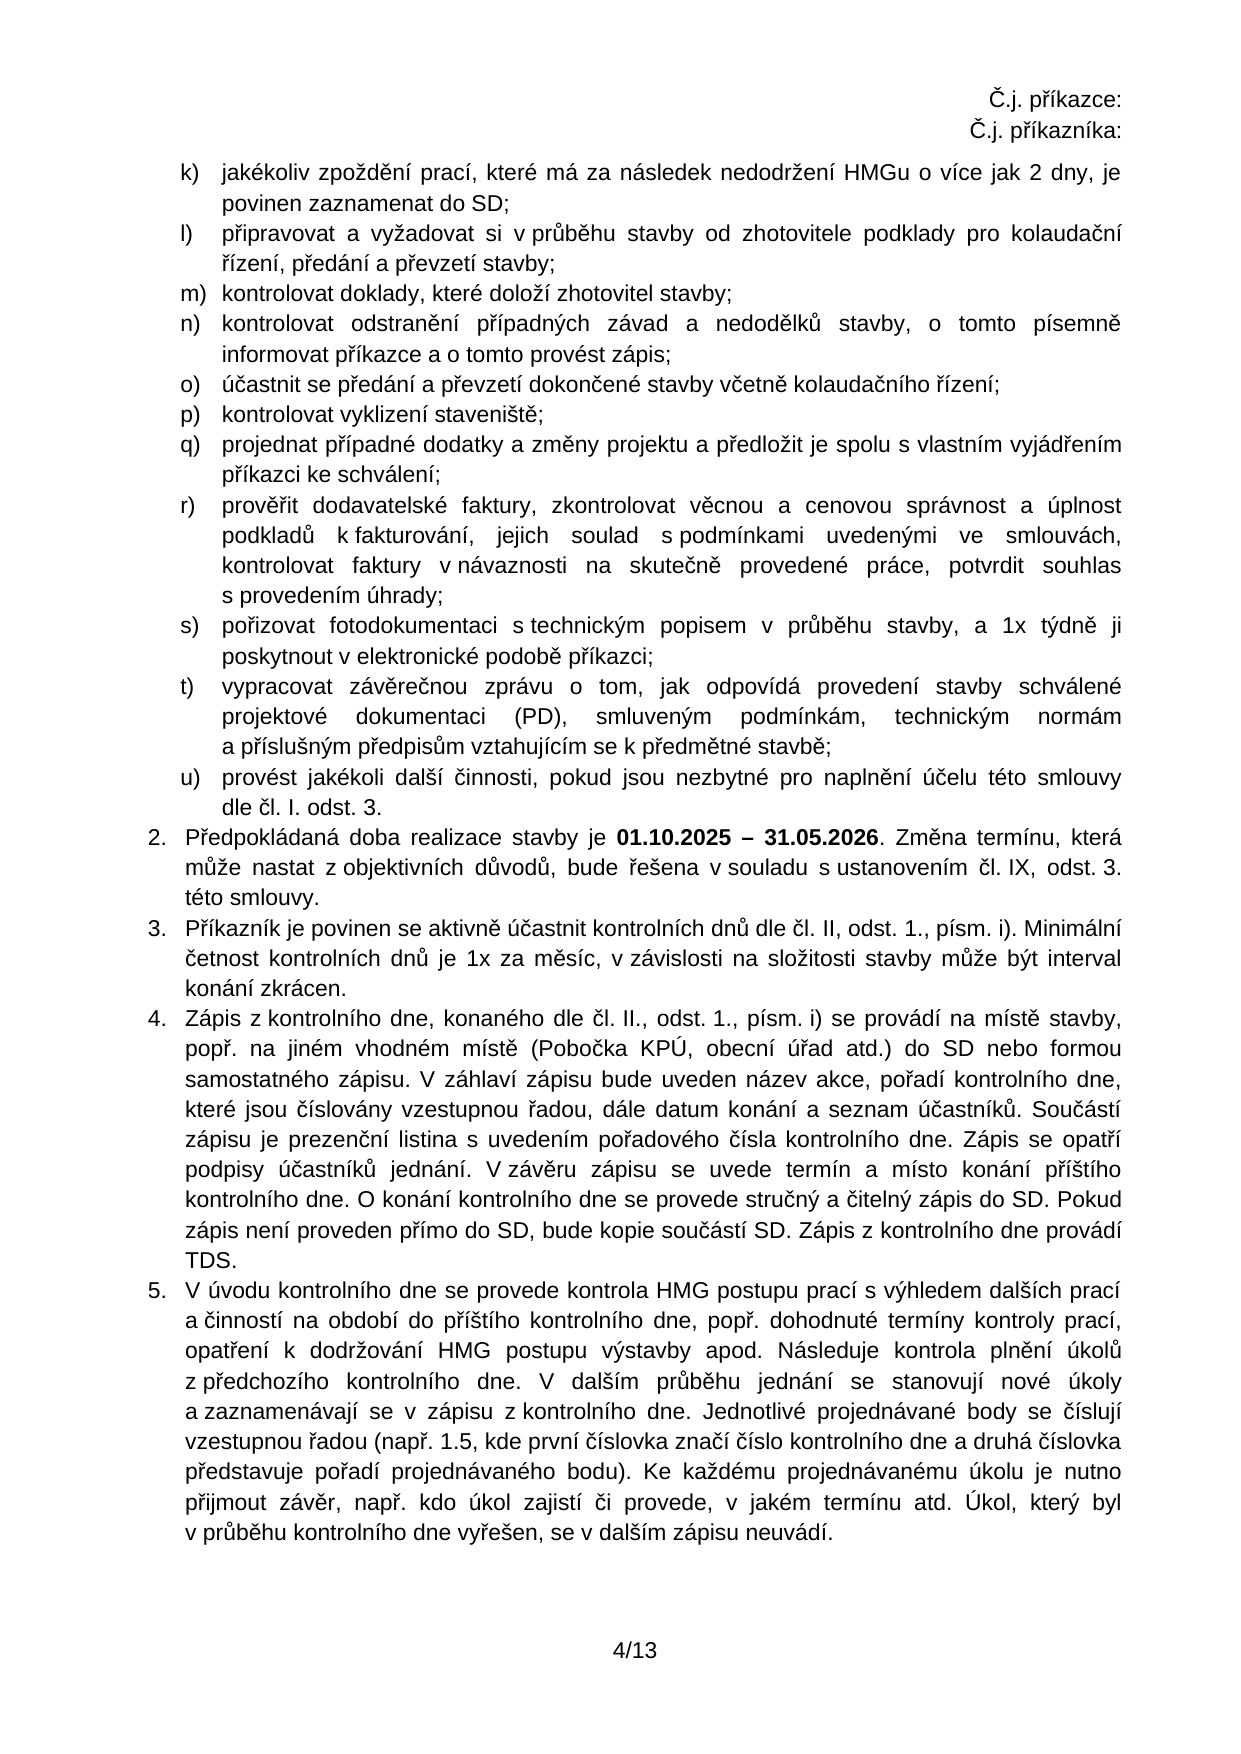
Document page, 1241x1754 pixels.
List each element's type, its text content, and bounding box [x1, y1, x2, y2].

list Zápis z kontrolního dne, konaného dle čl. II., odst. 1., písm. i) se provádí na místě stavby, popř. na jiném vhodném místě (Pobočka KPÚ, obecní úřad atd.) do SD nebo formou samostatného zápisu. V záhlaví zápisu bude uveden název akce, pořadí kontrolního dne, které jsou číslovány vzestupnou řadou, dále datum konání a seznam účastníků. Součástí zápisu je prezenční listina s uvedením pořadového čísla kontrolního dne. Zápis se opatří podpisy účastníků jednání. V závěru zápisu se uvede termín a místo konání příštího kontrolního dne. O konání kontrolního dne se provede stručný a čitelný zápis do SD. Pokud zápis není proveden přímo do SD, bude kopie součástí SD. Zápis z kontrolního dne provádí TDS. [148, 1005, 1122, 1273]
list projednat případné dodatky a změny projektu a předložit je spolu s vlastním vyjádřením příkazci ke schválení; [180, 431, 1122, 488]
list připravovat a vyžadovat si v průběhu stavby od zhotovitele podklady pro kolaudační řízení, předání a převzetí stavby; [180, 220, 1122, 276]
list V úvodu kontrolního dne se provede kontrola HMG postupu prací s výhledem dalších prací a činností na období do příštího kontrolního dne, popř. dohodnuté termíny kontroly prací, opatření k dodržování HMG postupu výstavby apod. Následuje kontrola plnění úkolů z předchozího kontrolního dne. V dalším průběhu jednání se stanovují nové úkoly a zaznamenávají se v zápisu z kontrolního dne. Jednotlivé projednávané body se číslují vzestupnou řadou (např. 1.5, kde první číslovka značí číslo kontrolního dne a druhá číslovka představuje pořadí projednávaného bodu). Ke každému projednávanému úkolu je nutno přijmout závěr, např. kdo úkol zajistí či provede, v jakém termínu atd. Úkol, který byl v průběhu kontrolního dne vyřešen, se v dalším zápisu neuvádí. [148, 1277, 1122, 1545]
list provést jakékoli další činnosti, pokud jsou nezbytné pro naplnění účelu této smlouvy dle čl. I. odst. 3. [180, 763, 1122, 820]
list kontrolovat doklady, které doloží zhotovitel stavby; [180, 280, 1122, 306]
list kontrolovat vyklizení staveniště; [180, 401, 1122, 427]
list vypracovat závěrečnou zprávu o tom, jak odpovídá provedení stavby schválené projektové dokumentaci (PD), smluveným podmínkám, technickým normám a příslušným předpisům vztahujícím se k předmětné stavbě; [180, 673, 1122, 759]
list účastnit se předání a převzetí dokončené stavby včetně kolaudačního řízení; [180, 371, 1122, 397]
list kontrolovat odstranění případných závad a nedodělků stavby, o tomto písemně informovat příkazce a o tomto provést zápis; [180, 310, 1122, 367]
list prověřit dodavatelské faktury, zkontrolovat věcnou a cenovou správnost a úplnost podkladů k fakturování, jejich soulad s podmínkami uvedenými ve smlouvách, kontrolovat faktury v návaznosti na skutečně provedené práce, potvrdit souhlas s provedením úhrady; [180, 492, 1122, 608]
list jakékoliv zpoždění prací, které má za následek nedodržení HMGu o více jak 2 dny, je povinen zaznamenat do SD; [180, 159, 1122, 216]
list Příkazník je povinen se aktivně účastnit kontrolních dnů dle čl. II, odst. 1., písm. i). Minimální četnost kontrolních dnů je 1x za měsíc, v závislosti na složitosti stavby může být interval konání zkrácen. [148, 914, 1122, 1001]
list Předpokládaná doba realizace stavby je 01.10.2025 – 31.05.2026. Změna termínu, která může nastat z objektivních důvodů, bude řešena v souladu s ustanovením čl. IX, odst. 3. této smlouvy. [148, 824, 1122, 911]
list pořizovat fotodokumentaci s technickým popisem v průběhu stavby, a 1x týdně ji poskytnout v elektronické podobě příkazci; [180, 612, 1122, 669]
